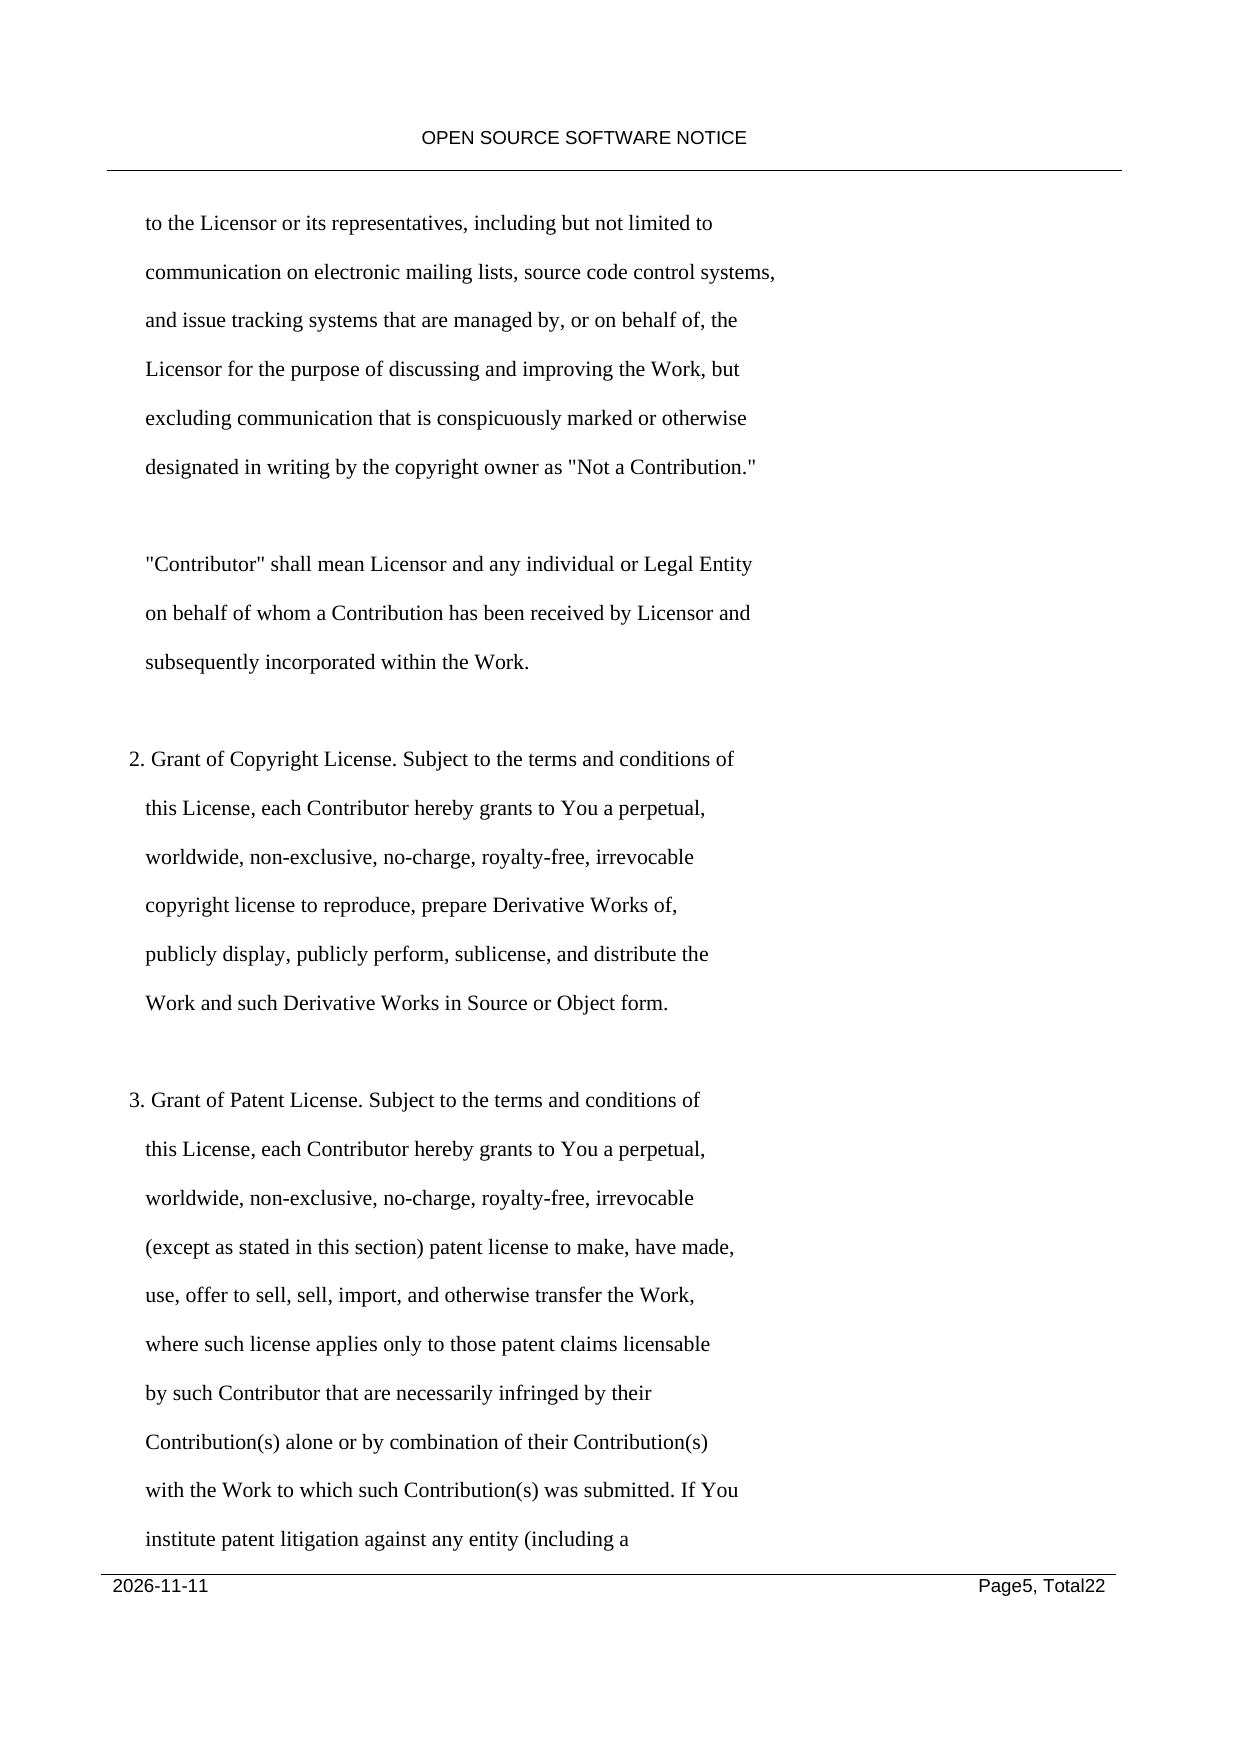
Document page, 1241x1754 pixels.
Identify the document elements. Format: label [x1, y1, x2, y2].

text [112, 206, 1128, 1555]
